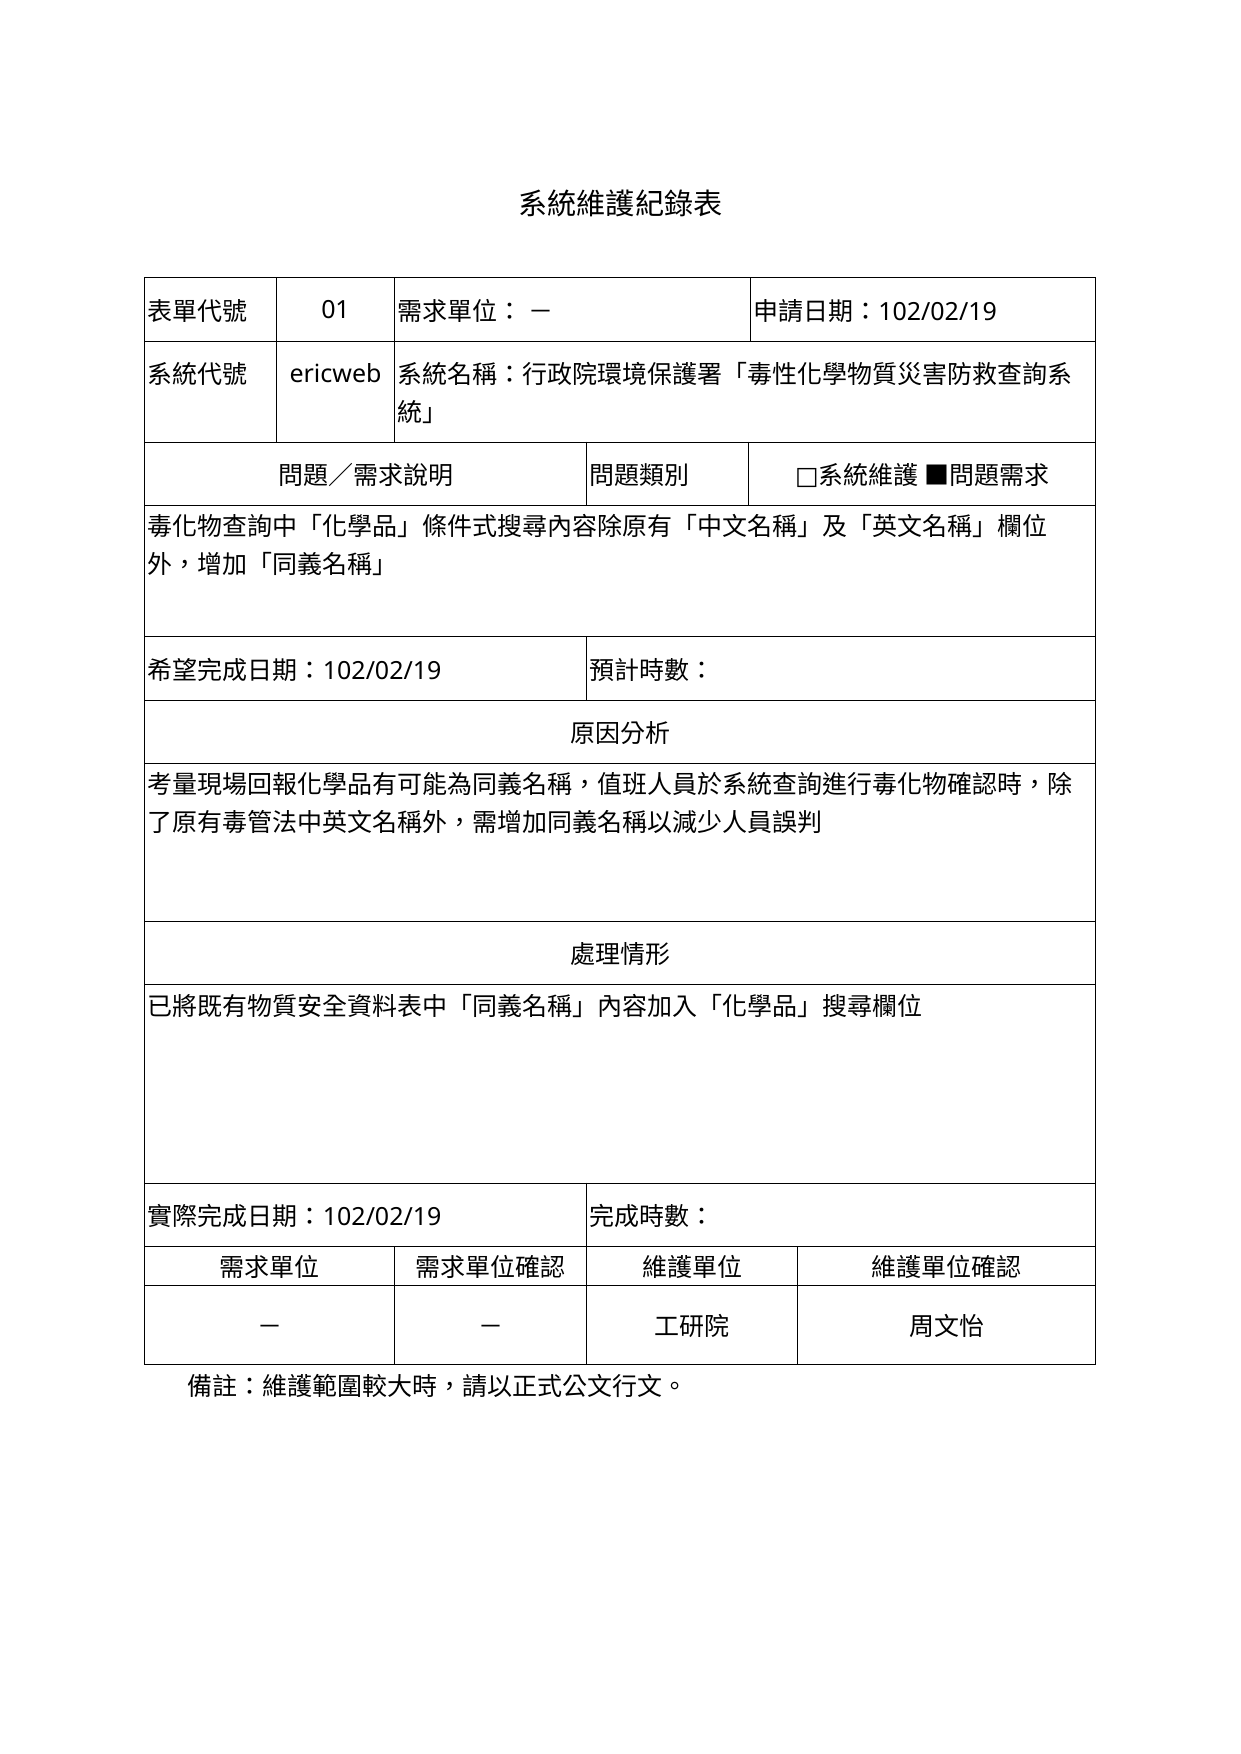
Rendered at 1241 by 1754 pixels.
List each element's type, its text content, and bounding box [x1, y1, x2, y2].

table_cell 需求單位確認 [395, 1247, 586, 1284]
text 系統維護紀錄表 [187, 164, 1053, 239]
table_cell □系統維護 ■問題需求 [749, 443, 1095, 505]
text 備註：維護範圍較大時，請以正式公文行文。 [187, 1365, 1053, 1403]
table_cell 實際完成日期：102/02/19 [145, 1184, 586, 1246]
table_header 需求單位： － [395, 278, 750, 341]
table_cell 維護單位 [587, 1247, 797, 1284]
table_cell 原因分析 [145, 701, 1095, 763]
table_cell － [395, 1286, 586, 1364]
table_header 表單代號 [145, 278, 276, 341]
table_cell 毒化物查詢中「化學品」條件式搜尋內容除原有「中文名稱」及「英文名稱」欄位外，增加「同義名稱」 [145, 506, 1095, 636]
table_header 申請日期：102/02/19 [751, 278, 1095, 341]
table_cell 完成時數： [587, 1184, 1095, 1246]
table_cell 維護單位確認 [798, 1247, 1095, 1284]
table_header 01 [277, 278, 394, 341]
table_cell 處理情形 [145, 922, 1095, 984]
table_cell － [145, 1286, 394, 1364]
table_cell 工研院 [587, 1286, 797, 1364]
table_cell 系統名稱：行政院環境保護署「毒性化學物質災害防救查詢系統」 [395, 342, 1095, 442]
table_cell 需求單位 [145, 1247, 394, 1284]
table_cell 考量現場回報化學品有可能為同義名稱，值班人員於系統查詢進行毒化物確認時，除了原有毒管法中英文名稱外，需增加同義名稱以減少人員誤判 [145, 764, 1095, 921]
table_cell 周文怡 [798, 1286, 1095, 1364]
table_cell 預計時數： [587, 637, 1095, 699]
table_cell 系統代號 [145, 342, 276, 442]
table_cell 希望完成日期：102/02/19 [145, 637, 586, 699]
table_cell ericweb [277, 342, 394, 442]
table_cell 已將既有物質安全資料表中「同義名稱」內容加入「化學品」搜尋欄位 [145, 985, 1095, 1182]
table_cell 問題／需求說明 [145, 443, 586, 505]
table_cell 問題類別 [587, 443, 748, 505]
